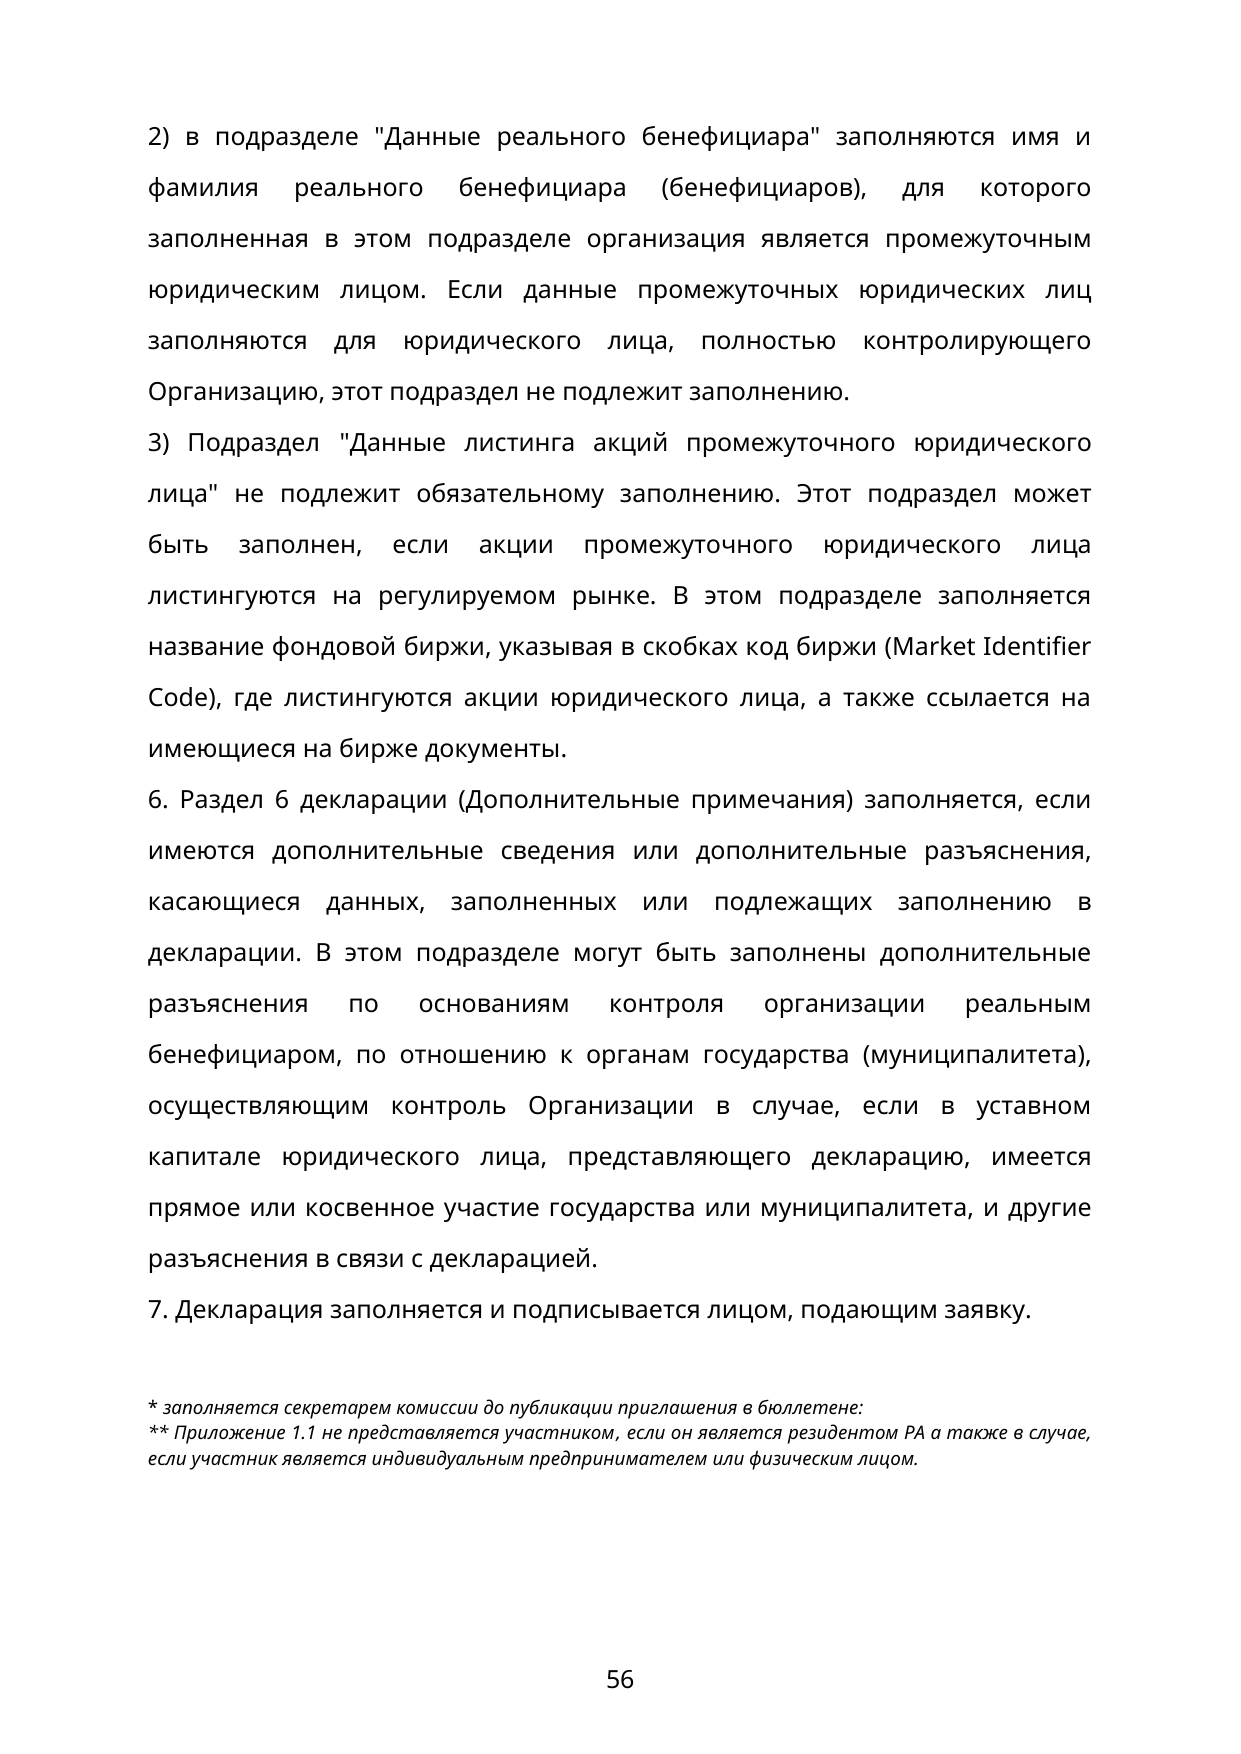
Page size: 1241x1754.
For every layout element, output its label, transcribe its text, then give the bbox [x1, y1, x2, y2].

text 2) в подразделе "Данные реального бенефициара" заполняются имя и фамилия реального бенефициара (бенефициаров), для которого заполненная в этом подразделе организация является промежуточным юридическим лицом. Если данные промежуточных юридических лиц заполняются для юридического лица, полностью контролирующего Организацию, этот подраздел не подлежит заполнению. [148, 118, 1092, 407]
text 6. Раздел 6 декларации (Дополнительные примечания) заполняется, если имеются дополнительные сведения или дополнительные разъяснения, касающиеся данных, заполненных или подлежащих заполнению в декларации. В этом подразделе могут быть заполнены дополнительные разъяснения по основаниям контроля организации реальным бенефициаром, по отношению к органам государства (муниципалитета), осуществляющим контроль Организации в случае, если в уставном капитале юридического лица, представляющего декларацию, имеется прямое или косвенное участие государства или муниципалитета, и другие разъяснения в связи с декларацией. [148, 782, 1092, 1275]
text 3) Подраздел "Данные листинга акций промежуточного юридического лица" не подлежит обязательному заполнению. Этот подраздел может быть заполнен, если акции промежуточного юридического лица листингуются на регулируемом рынке. В этом подразделе заполняется название фондовой биржи, указывая в скобках код биржи (Market Identifier Code), где листингуются акции юридического лица, а также ссылается на имеющиеся на бирже документы. [148, 424, 1092, 765]
text 7. Декларация заполняется и подписывается лицом, подающим заявку. [148, 1292, 1092, 1326]
text * заполняется секретарем комиссии до публикации приглашения в бюллетене: [148, 1394, 1092, 1420]
text ** Приложение 1.1 не представляется участником, если он является резидентом РА а также в случае, если участник является индивидуальным предпринимателем или физическим лицом. [148, 1420, 1092, 1471]
